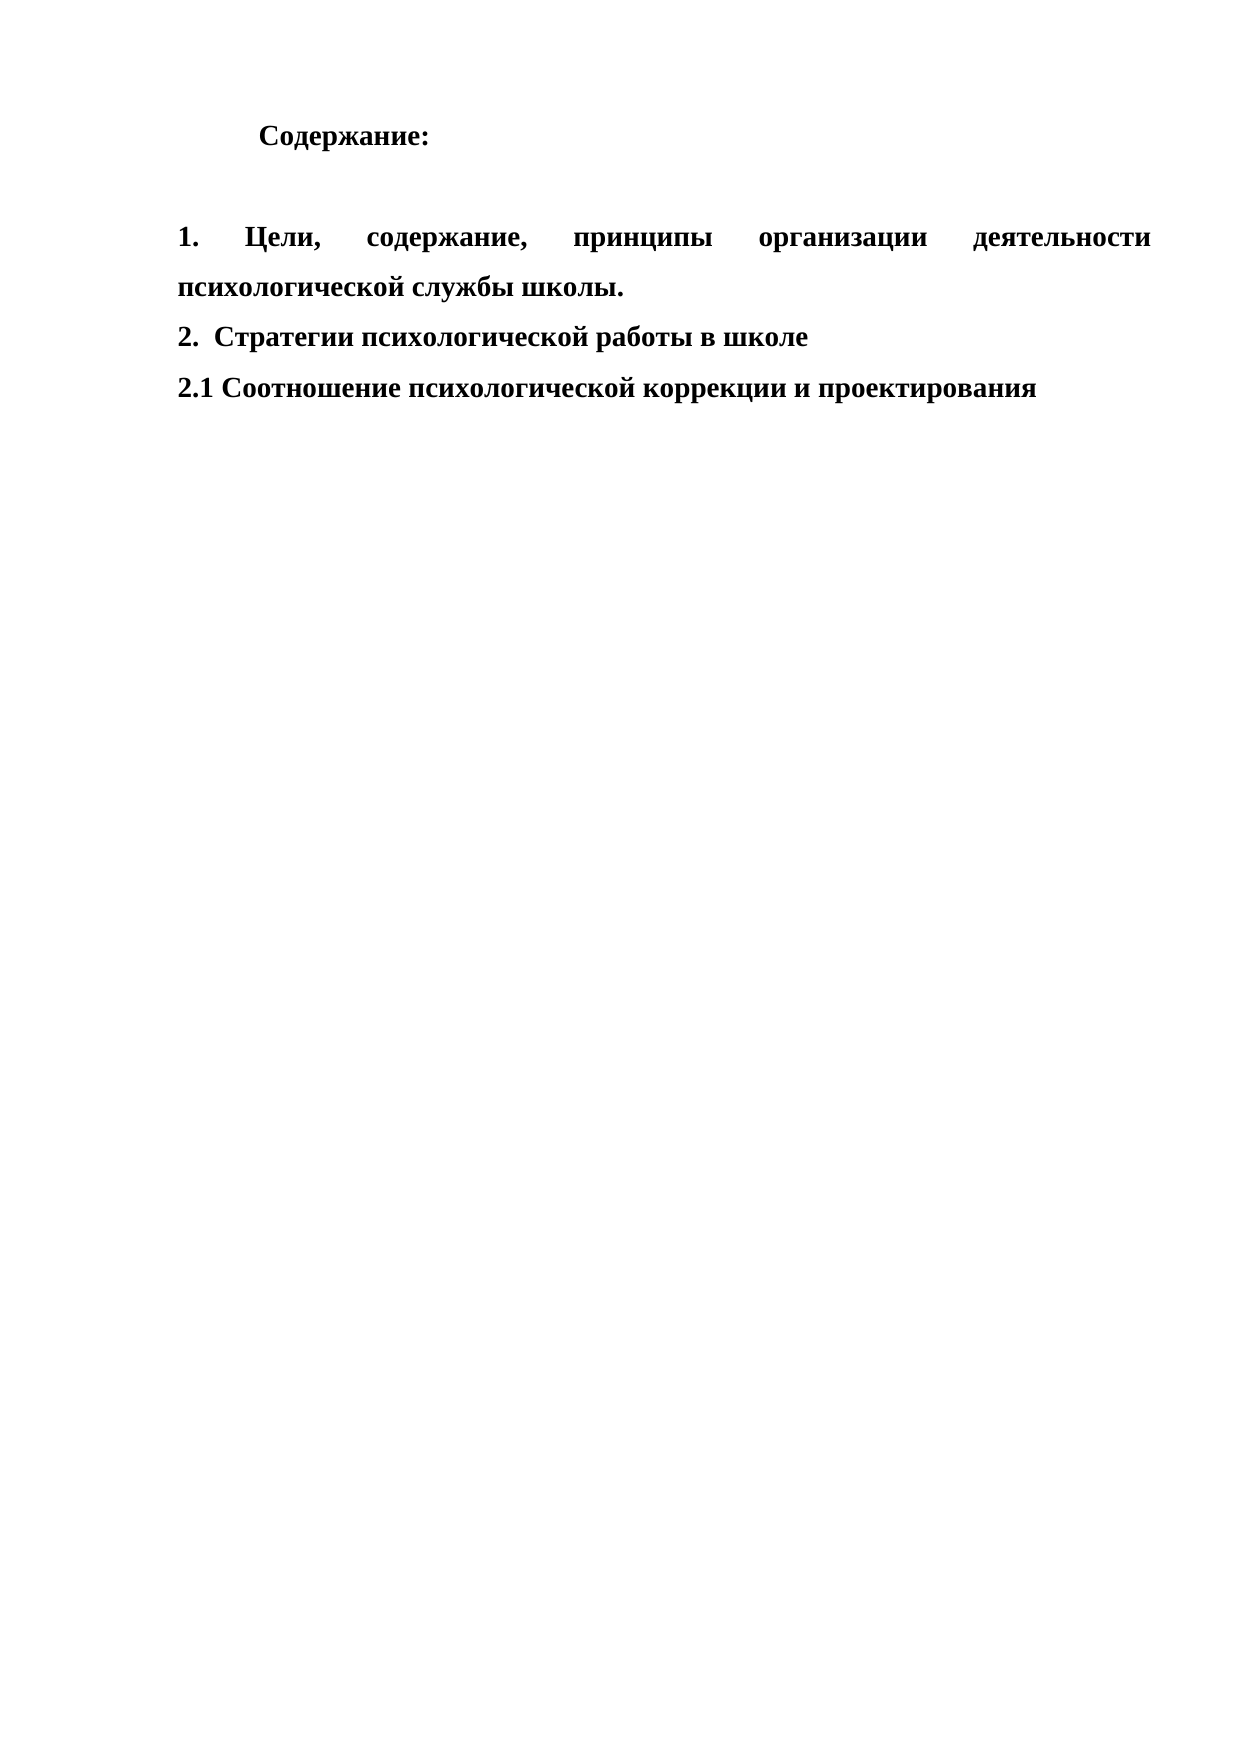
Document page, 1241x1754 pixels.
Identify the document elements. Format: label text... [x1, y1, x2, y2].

text 1. Цели, содержание, принципы организации деятельности психологической службы школы. [177, 219, 1152, 303]
text Содержание: [177, 118, 1152, 152]
text 2. Стратегии психологической работы в школе [177, 319, 1152, 353]
text 2.1 Соотношение психологической коррекции и проектирования [177, 370, 1152, 403]
